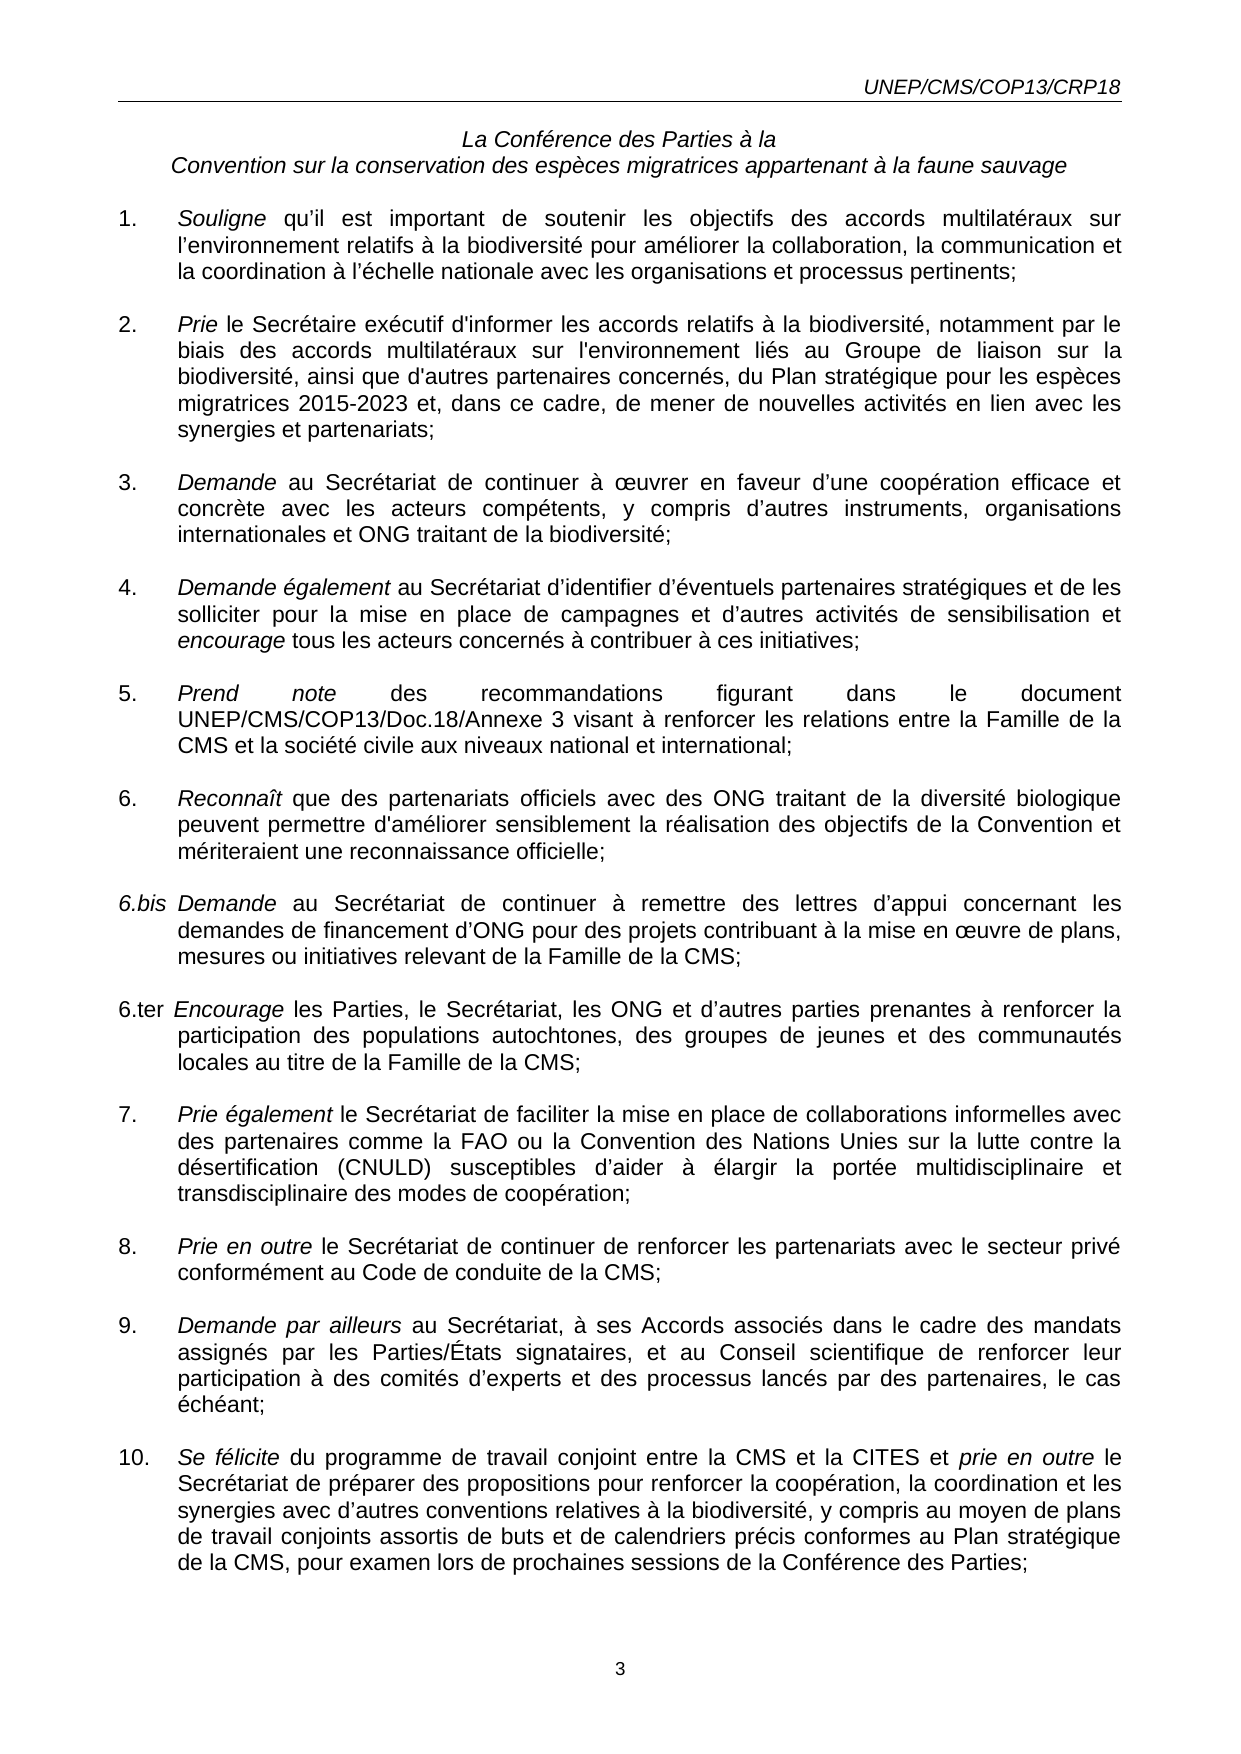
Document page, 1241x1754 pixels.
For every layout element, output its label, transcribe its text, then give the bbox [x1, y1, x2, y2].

text Convention sur la conservation des espèces migratrices appartenant à la faune sauvage [118, 152, 1122, 179]
list Demande au Secrétariat de continuer à œuvrer en faveur d’une coopération efficace et concrète avec les acteurs compétents, y compris d’autres instruments, organisations internationales et ONG traitant de la biodiversité; [118, 469, 1122, 548]
list Reconnaît que des partenariats officiels avec des ONG traitant de la diversité biologique peuvent permettre d'améliorer sensiblement la réalisation des objectifs de la Convention et mériteraient une reconnaissance officielle; [118, 785, 1122, 864]
list Demande par ailleurs au Secrétariat, à ses Accords associés dans le cadre des mandats assignés par les Parties/États signataires, et au Conseil scientifique de renforcer leur participation à des comités d’experts et des processus lancés par des partenaires, le cas échéant; [118, 1312, 1122, 1417]
text 6.ter Encourage les Parties, le Secrétariat, les ONG et d’autres parties prenantes à renforcer la participation des populations autochtones, des groupes de jeunes et des communautés locales au titre de la Famille de la CMS; [118, 996, 1122, 1075]
text La Conférence des Parties à la [118, 126, 1122, 152]
list Prie également le Secrétariat de faciliter la mise en place de collaborations informelles avec des partenaires comme la FAO ou la Convention des Nations Unies sur la lutte contre la désertification (CNULD) susceptibles d’aider à élargir la portée multidisciplinaire et transdisciplinaire des modes de coopération; [118, 1101, 1122, 1207]
list Demande également au Secrétariat d’identifier d’éventuels partenaires stratégiques et de les solliciter pour la mise en place de campagnes et d’autres activités de sensibilisation et encourage tous les acteurs concernés à contribuer à ces initiatives; [118, 574, 1122, 653]
list Prie en outre le Secrétariat de continuer de renforcer les partenariats avec le secteur privé conformément au Code de conduite de la CMS; [118, 1233, 1122, 1286]
list Prend note des recommandations figurant dans le document UNEP/CMS/COP13/Doc.18/Annexe 3 visant à renforcer les relations entre la Famille de la CMS et la société civile aux niveaux national et international; [118, 679, 1122, 759]
list Souligne qu’il est important de soutenir les objectifs des accords multilatéraux sur l’environnement relatifs à la biodiversité pour améliorer la collaboration, la communication et la coordination à l’échelle nationale avec les organisations et processus pertinents; [118, 205, 1122, 284]
list Prie le Secrétaire exécutif d'informer les accords relatifs à la biodiversité, notamment par le biais des accords multilatéraux sur l'environnement liés au Groupe de liaison sur la biodiversité, ainsi que d'autres partenaires concernés, du Plan stratégique pour les espèces migratrices 2015-2023 et, dans ce cadre, de mener de nouvelles activités en lien avec les synergies et partenariats; [118, 311, 1122, 442]
list 6.bis Demande au Secrétariat de continuer à remettre des lettres d’appui concernant les demandes de financement d’ONG pour des projets contribuant à la mise en œuvre de plans, mesures ou initiatives relevant de la Famille de la CMS; [118, 890, 1122, 969]
list Se félicite du programme de travail conjoint entre la CMS et la CITES et prie en outre le Secrétariat de préparer des propositions pour renforcer la coopération, la coordination et les synergies avec d’autres conventions relatives à la biodiversité, y compris au moyen de plans de travail conjoints assortis de buts et de calendriers précis conformes au Plan stratégique de la CMS, pour examen lors de prochaines sessions de la Conférence des Parties; [118, 1444, 1122, 1576]
